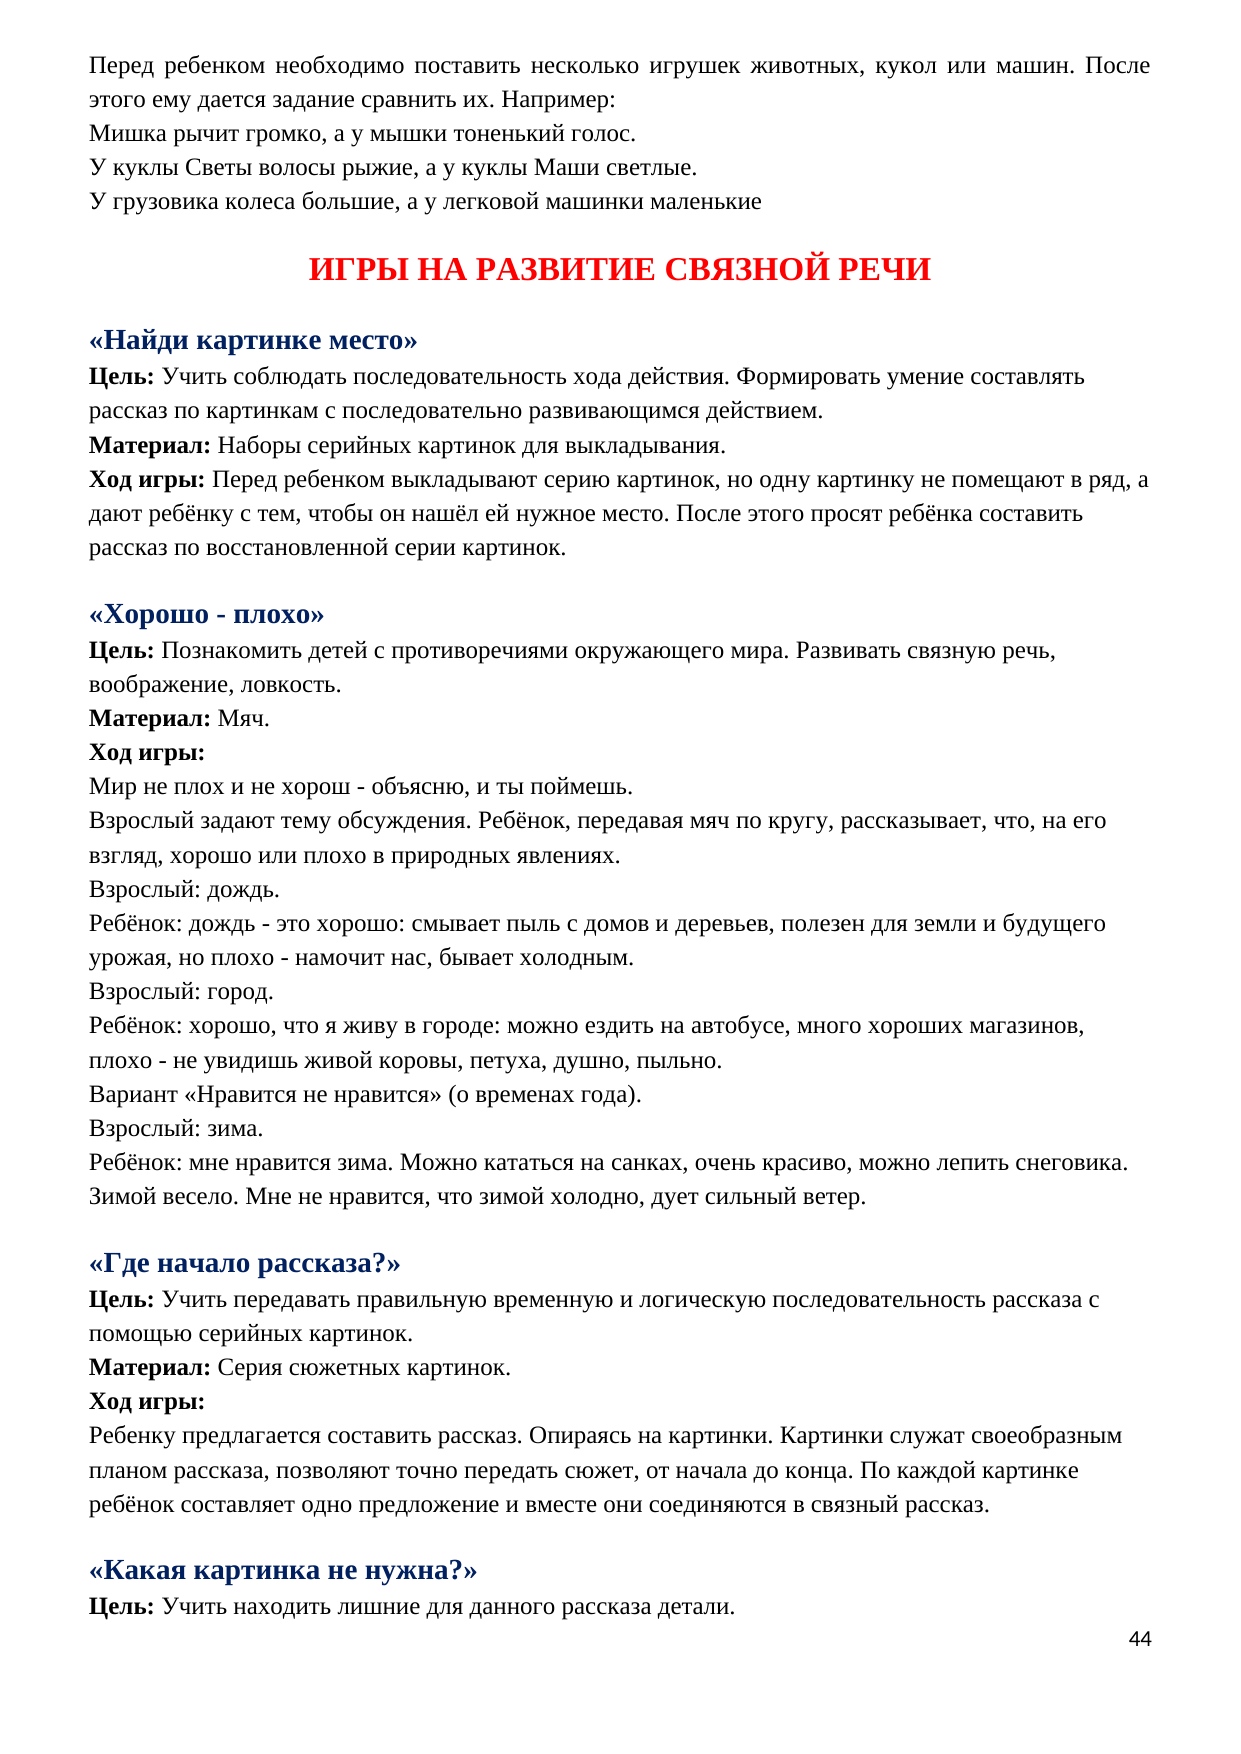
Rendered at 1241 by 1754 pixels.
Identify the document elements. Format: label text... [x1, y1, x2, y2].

text У куклы Светы волосы рыжие, а у куклы Маши светлые. [89, 147, 1152, 181]
text Взрослый: зима. [89, 1108, 1152, 1142]
text Цель: Учить передавать правильную временную и логическую последовательность рассказа с помощью серийных картинок. [89, 1278, 1152, 1347]
text Материал: Мяч. [89, 698, 1152, 732]
text Цель: Учить находить лишние для данного рассказа детали. [89, 1586, 1152, 1620]
text Вариант «Нравится не нравится» (о временах года). [89, 1073, 1152, 1108]
text У грузовика колеса большие, а у легковой машинки маленькие [89, 181, 1152, 215]
text Мир не плох и не хорош - объясню, и ты поймешь. [89, 766, 1152, 800]
text Ребёнок: хорошо, что я живу в городе: можно ездить на автобусе, много хороших магазинов, плохо - не увидишь живой коровы, петуха, душно, пыльно. [89, 1005, 1152, 1073]
text «Какая картинка не нужна?» [89, 1552, 1152, 1586]
text Взрослый: город. [89, 971, 1152, 1005]
text Ребёнок: дождь - это хорошо: смывает пыль с домов и деревьев, полезен для земли и будущего урожая, но плохо - намочит нас, бывает холодным. [89, 903, 1152, 971]
text ИГРЫ НА РАЗВИТИЕ СВЯЗНОЙ РЕЧИ [89, 249, 1152, 288]
text «Хорошо - плохо» [89, 595, 1152, 629]
text Цель: Познакомить детей с противоречиями окружающего мира. Развивать связную речь, воображение, ловкость. [89, 629, 1152, 698]
text Ход игры: [89, 1381, 1152, 1415]
text Ребёнок: мне нравится зима. Можно кататься на санках, очень красиво, можно лепить снеговика. Зимой весело. Мне не нравится, что зимой холодно, дует сильный ветер. [89, 1142, 1152, 1210]
text Материал: Наборы серийных картинок для выкладывания. [89, 424, 1152, 458]
text Ребенку предлагается составить рассказ. Опираясь на картинки. Картинки служат своеобразным планом рассказа, позволяют точно передать сюжет, от начала до конца. По каждой картинке ребёнок составляет одно предложение и вместе они соединяются в связный рассказ. [89, 1415, 1152, 1518]
text Перед ребенком необходимо поставить несколько игрушек животных, кукол или машин. После этого ему дается задание сравнить их. Например: [89, 44, 1152, 113]
text Взрослый задают тему обсуждения. Ребёнок, передавая мяч по кругу, рассказывает, что, на его взгляд, хорошо или плохо в природных явлениях. [89, 800, 1152, 868]
text Мишка рычит громко, а у мышки тоненький голос. [89, 113, 1152, 147]
text «Найди картинке место» [89, 322, 1152, 356]
text Цель: Учить соблюдать последовательность хода действия. Формировать умение составлять рассказ по картинкам с последовательно развивающимся действием. [89, 356, 1152, 424]
text Материал: Серия сюжетных картинок. [89, 1347, 1152, 1381]
text «Где начало рассказа?» [89, 1244, 1152, 1278]
text Ход игры: Перед ребенком выкладывают серию картинок, но одну картинку не помещают в ряд, а дают ребёнку с тем, чтобы он нашёл ей нужное место. После этого просят ребёнка составить рассказ по восстановленной серии картинок. [89, 458, 1152, 561]
text Ход игры: [89, 732, 1152, 766]
text Взрослый: дождь. [89, 868, 1152, 903]
